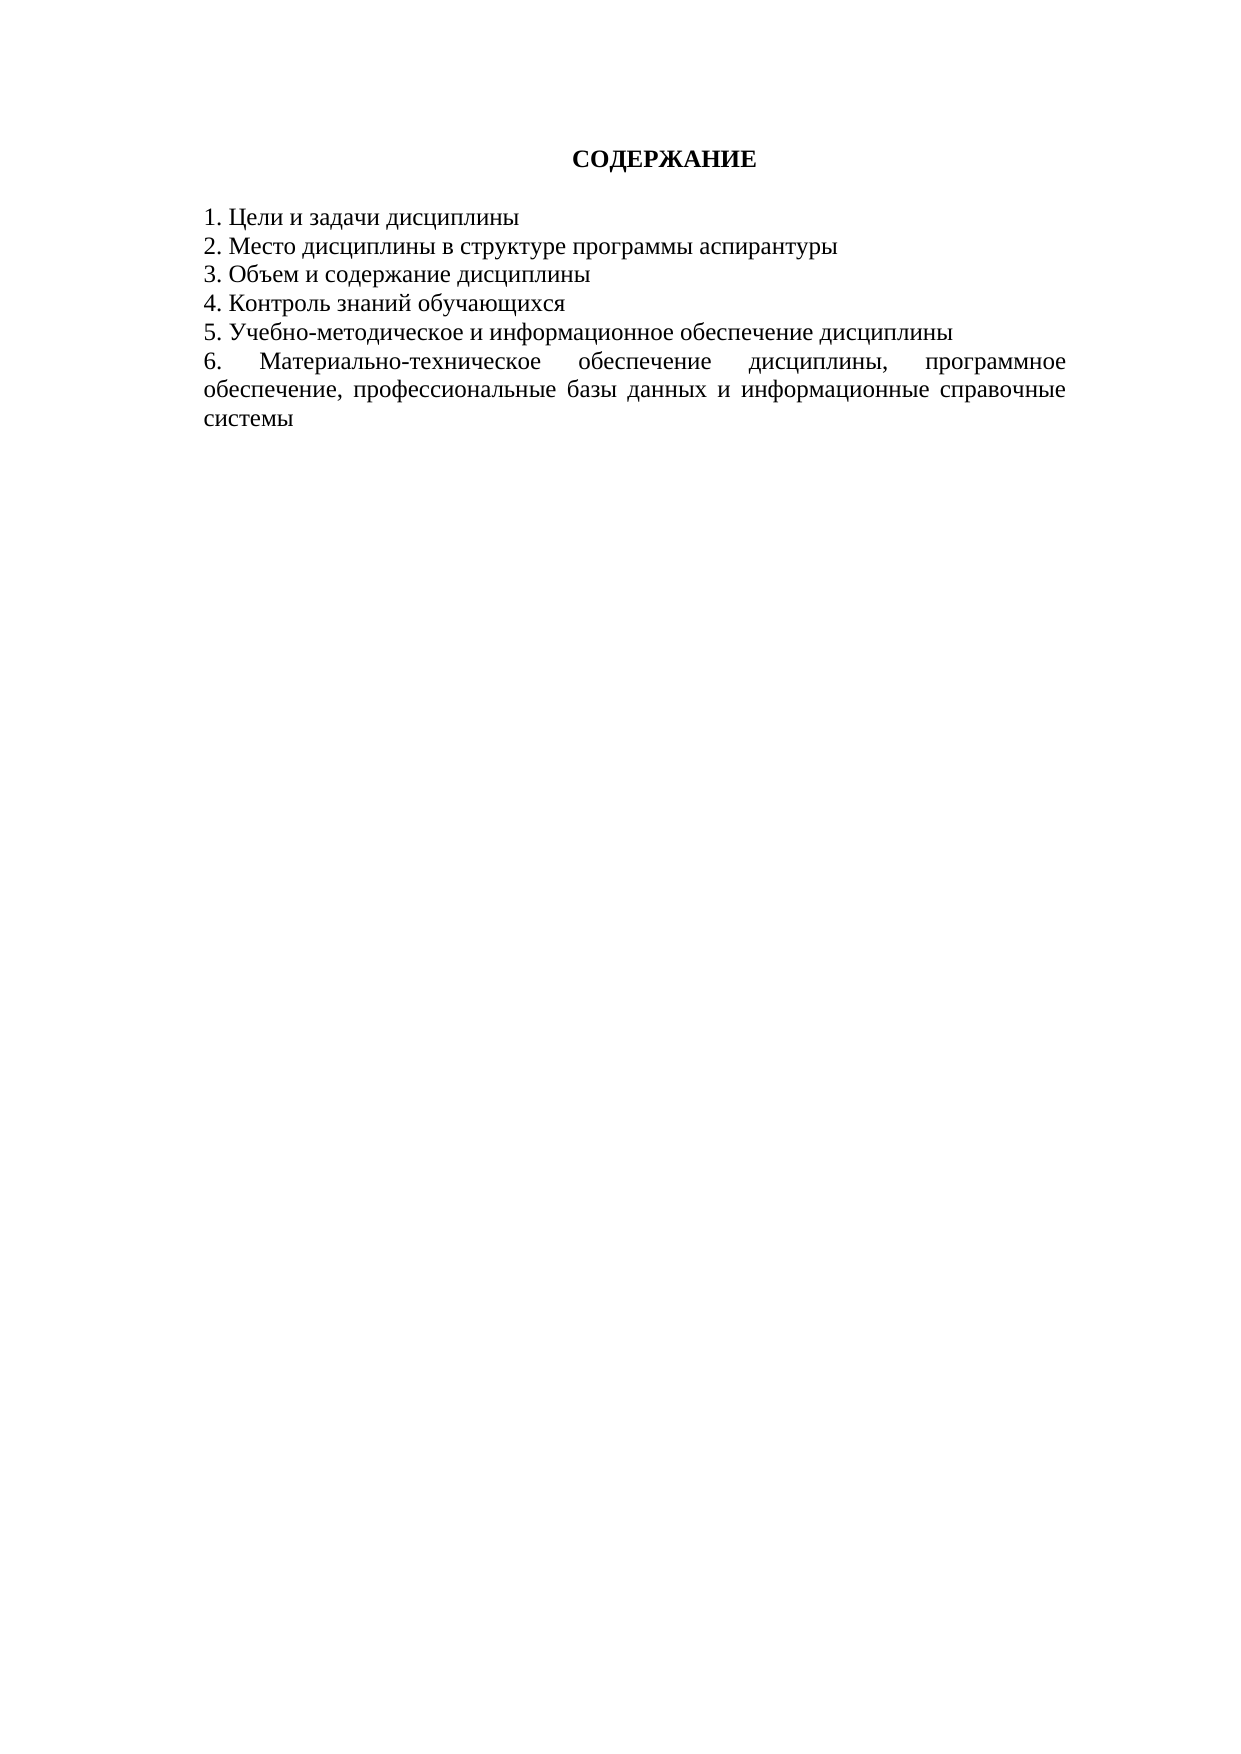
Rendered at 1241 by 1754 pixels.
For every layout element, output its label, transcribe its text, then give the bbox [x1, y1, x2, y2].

table_cell 3. Объем и содержание дисциплины [192, 260, 1078, 288]
text СОДЕРЖАНИЕ [177, 144, 1152, 173]
table_cell 4. Контроль знаний обучающихся [192, 288, 1078, 317]
table_header 1. Цели и задачи дисциплины [192, 202, 1078, 231]
table_cell 2. Место дисциплины в структуре программы аспирантуры [192, 231, 1078, 259]
table_cell 6. Материально-техническое обеспечение дисциплины, программное обеспечение, профессиональные базы данных и информационные справочные системы [192, 346, 1078, 432]
table_cell 5. Учебно-методическое и информационное обеспечение дисциплины [192, 317, 1078, 346]
